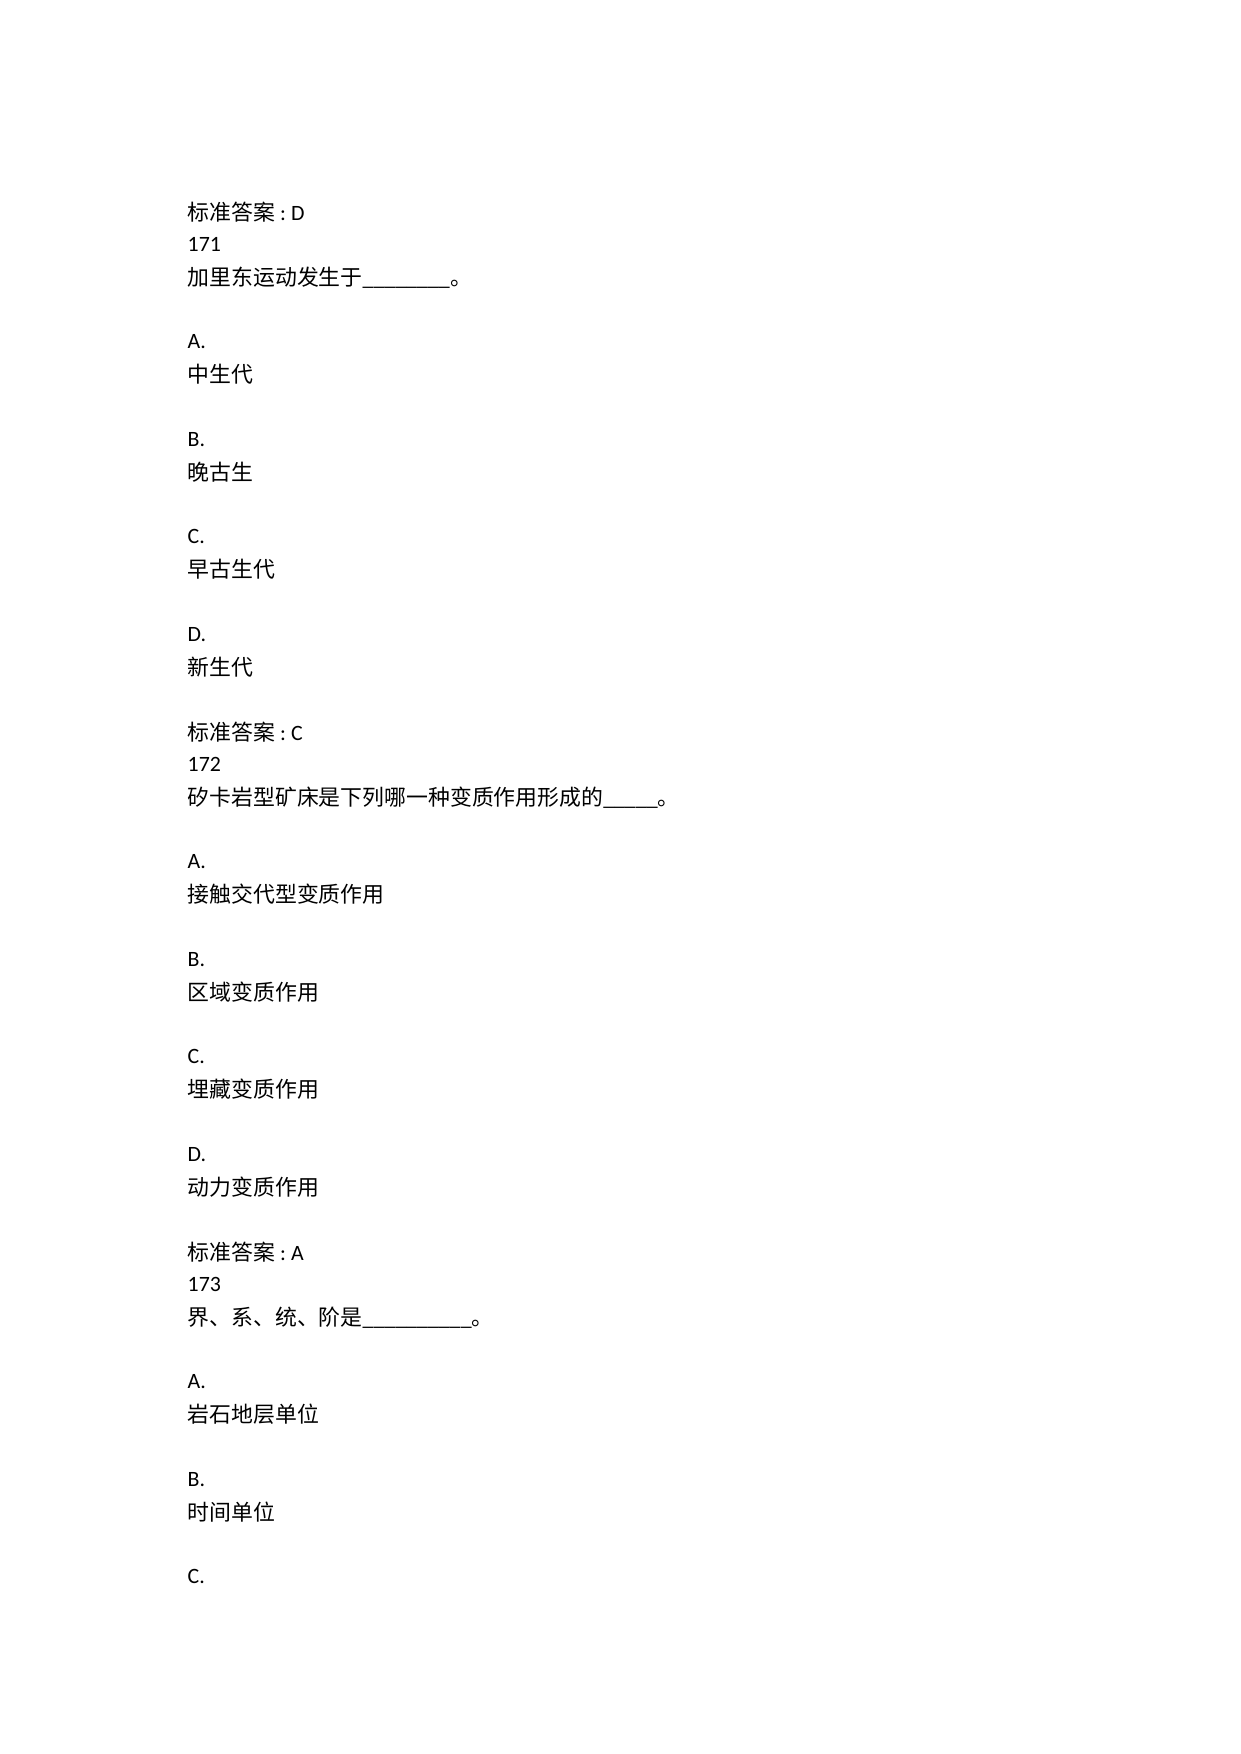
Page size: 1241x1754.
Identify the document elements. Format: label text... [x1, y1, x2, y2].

text B. [187, 942, 1053, 974]
text 173 [187, 1267, 1053, 1299]
text 新生代 [187, 649, 1053, 682]
text 中生代 [187, 357, 1053, 389]
text 动力变质作用 [187, 1169, 1053, 1202]
text 标准答案 : C [187, 714, 1053, 747]
text 172 [187, 747, 1053, 779]
text 时间单位 [187, 1494, 1053, 1527]
text 埋藏变质作用 [187, 1072, 1053, 1104]
text D. [187, 1137, 1053, 1169]
text C. [187, 1559, 1053, 1592]
text 标准答案 : D [187, 194, 1053, 227]
text B. [187, 1462, 1053, 1494]
text C. [187, 519, 1053, 552]
text 标准答案 : A [187, 1234, 1053, 1267]
text 早古生代 [187, 552, 1053, 584]
text C. [187, 1039, 1053, 1072]
text A. [187, 1364, 1053, 1397]
text 晚古生 [187, 454, 1053, 487]
text 界、系、统、阶是__________。 [187, 1299, 1053, 1332]
text 加里东运动发生于________。 [187, 259, 1053, 292]
text A. [187, 844, 1053, 877]
text 矽卡岩型矿床是下列哪一种变质作用形成的_____。 [187, 779, 1053, 812]
text 岩石地层单位 [187, 1397, 1053, 1429]
text B. [187, 422, 1053, 454]
text 171 [187, 227, 1053, 259]
text 接触交代型变质作用 [187, 877, 1053, 909]
text 区域变质作用 [187, 974, 1053, 1007]
text D. [187, 617, 1053, 649]
text A. [187, 324, 1053, 357]
